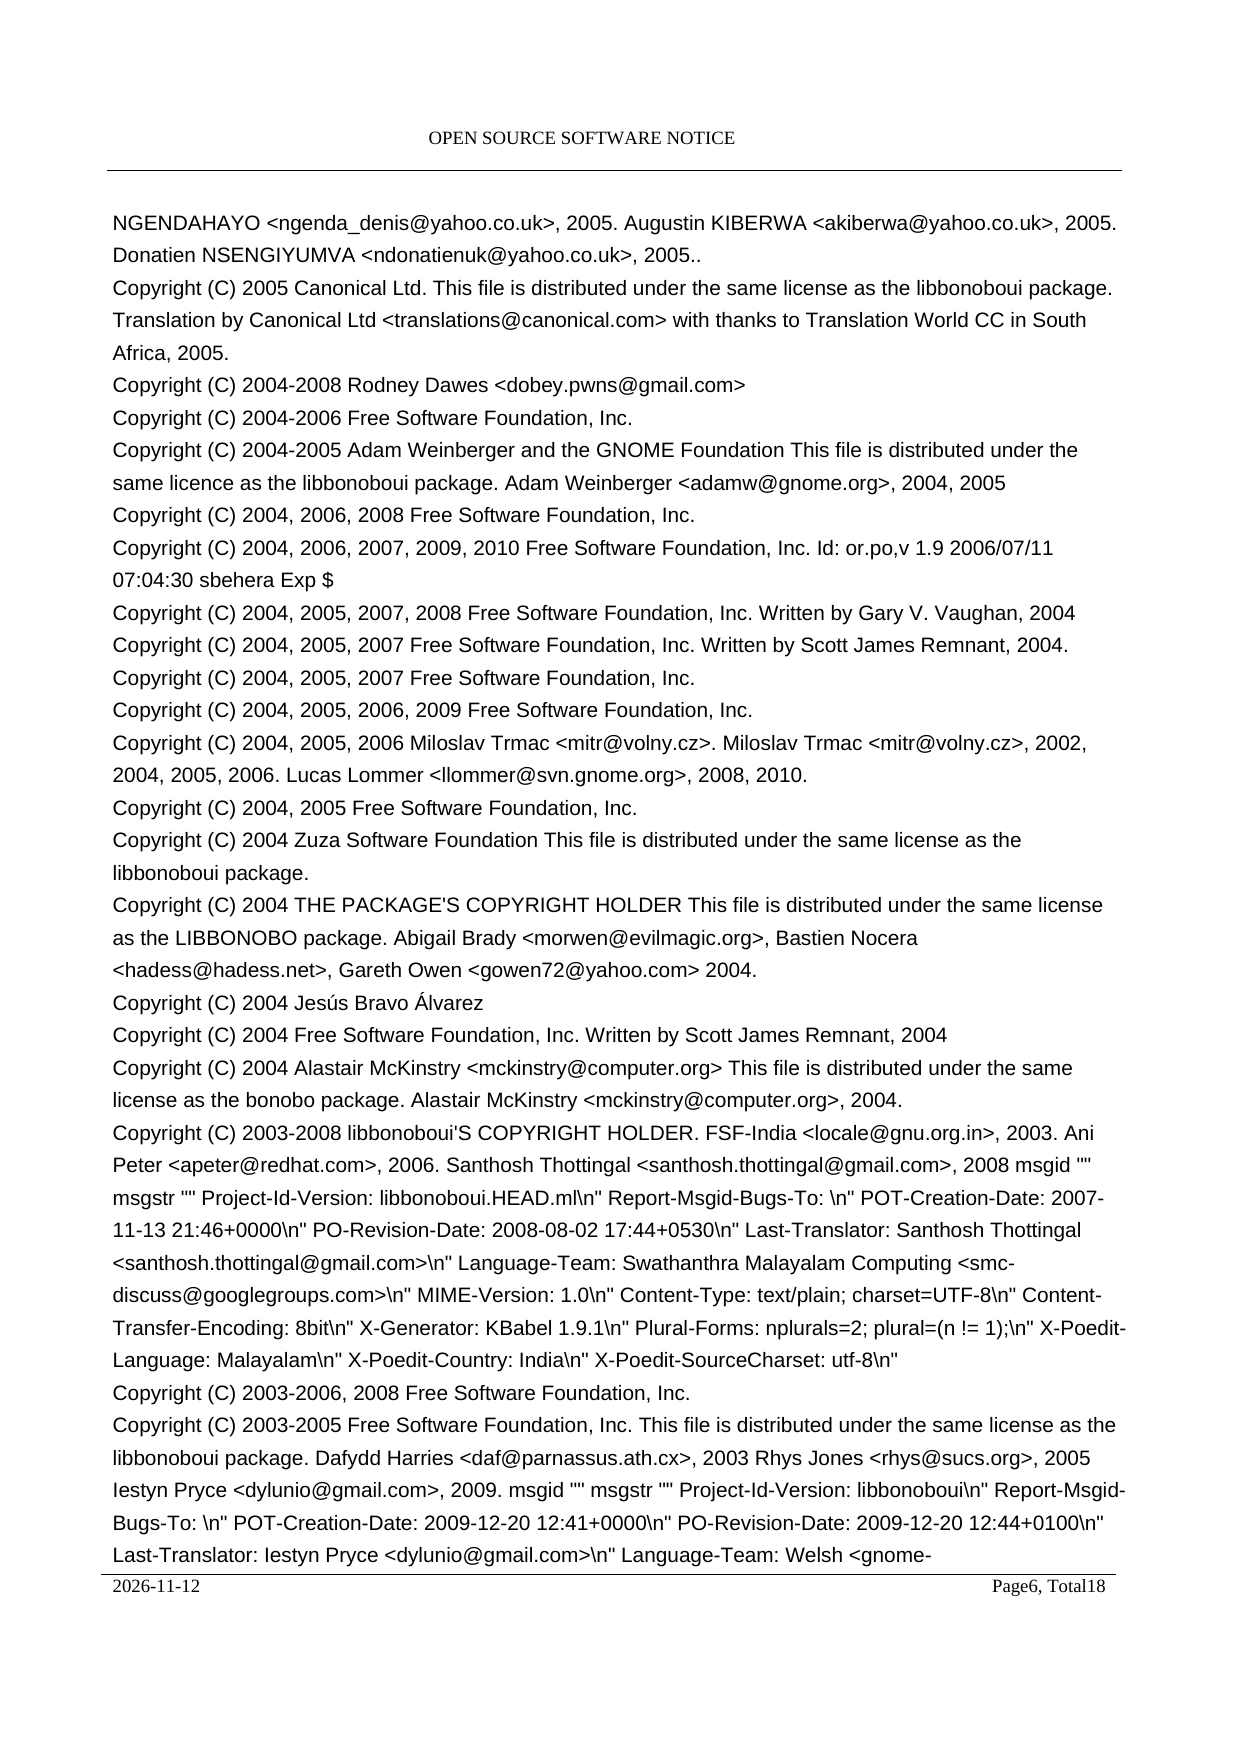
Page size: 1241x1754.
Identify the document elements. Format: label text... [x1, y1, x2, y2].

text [112, 206, 1128, 271]
text Copyright (C) 2004, 2005, 2006 Miloslav Trmac <mitr@volny.cz>. Miloslav Trmac <mitr@volny.cz>, 2002, 2004, 2005, 2006. Lucas Lommer <llommer@svn.gnome.org>, 2008, 2010. [112, 726, 1128, 791]
text Copyright (C) 2004, 2006, 2007, 2009, 2010 Free Software Foundation, Inc. Id: or.po,v 1.9 2006/07/11 07:04:30 sbehera Exp $ [112, 531, 1128, 596]
text Copyright (C) 2004, 2006, 2008 Free Software Foundation, Inc. [112, 499, 1128, 531]
text Copyright (C) 2004-2008 Rodney Dawes <dobey.pwns@gmail.com> [112, 369, 1128, 401]
text Copyright (C) 2003-2008 libbonoboui'S COPYRIGHT HOLDER. FSF-India <locale@gnu.org.in>, 2003. Ani Peter <apeter@redhat.com>, 2006. Santhosh Thottingal <santhosh.thottingal@gmail.com>, 2008 msgid "" msgstr "" Project-Id-Version: libbonoboui.HEAD.ml\n" Report-Msgid-Bugs-To: \n" POT-Creation-Date: 2007-11-13 21:46+0000\n" PO-Revision-Date: 2008-08-02 17:44+0530\n" Last-Translator: Santhosh Thottingal <santhosh.thottingal@gmail.com>\n" Language-Team: Swathanthra Malayalam Computing <smc-discuss@googlegroups.com>\n" MIME-Version: 1.0\n" Content-Type: text/plain; charset=UTF-8\n" Content-Transfer-Encoding: 8bit\n" X-Generator: KBabel 1.9.1\n" Plural-Forms: nplurals=2; plural=(n != 1);\n" X-Poedit-Language: Malayalam\n" X-Poedit-Country: India\n" X-Poedit-SourceCharset: utf-8\n" [112, 1116, 1128, 1376]
text Copyright (C) 2004, 2005, 2007 Free Software Foundation, Inc. Written by Scott James Remnant, 2004. [112, 629, 1128, 661]
text Copyright (C) 2004, 2005, 2007 Free Software Foundation, Inc. [112, 661, 1128, 694]
text Copyright (C) 2004-2005 Adam Weinberger and the GNOME Foundation This file is distributed under the same licence as the libbonoboui package. Adam Weinberger <adamw@gnome.org>, 2004, 2005 [112, 434, 1128, 499]
text Copyright (C) 2003-2006, 2008 Free Software Foundation, Inc. [112, 1376, 1128, 1409]
text Copyright (C) 2004 Alastair McKinstry <mckinstry@computer.org> This file is distributed under the same license as the bonobo package. Alastair McKinstry <mckinstry@computer.org>, 2004. [112, 1051, 1128, 1116]
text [112, 1409, 1128, 1571]
text Copyright (C) 2004-2006 Free Software Foundation, Inc. [112, 401, 1128, 434]
text Copyright (C) 2004, 2005, 2007, 2008 Free Software Foundation, Inc. Written by Gary V. Vaughan, 2004 [112, 596, 1128, 629]
text Copyright (C) 2004 Free Software Foundation, Inc. Written by Scott James Remnant, 2004 [112, 1019, 1128, 1051]
text Copyright (C) 2004 Jesús Bravo Álvarez [112, 986, 1128, 1019]
text Copyright (C) 2004 Zuza Software Foundation This file is distributed under the same license as the libbonoboui package. [112, 824, 1128, 889]
text Copyright (C) 2005 Canonical Ltd. This file is distributed under the same license as the libbonoboui package. Translation by Canonical Ltd <translations@canonical.com> with thanks to Translation World CC in South Africa, 2005. [112, 271, 1128, 369]
text Copyright (C) 2004, 2005, 2006, 2009 Free Software Foundation, Inc. [112, 694, 1128, 726]
text Copyright (C) 2004, 2005 Free Software Foundation, Inc. [112, 791, 1128, 824]
text Copyright (C) 2004 THE PACKAGE'S COPYRIGHT HOLDER This file is distributed under the same license as the LIBBONOBO package. Abigail Brady <morwen@evilmagic.org>, Bastien Nocera <hadess@hadess.net>, Gareth Owen <gowen72@yahoo.com> 2004. [112, 889, 1128, 986]
